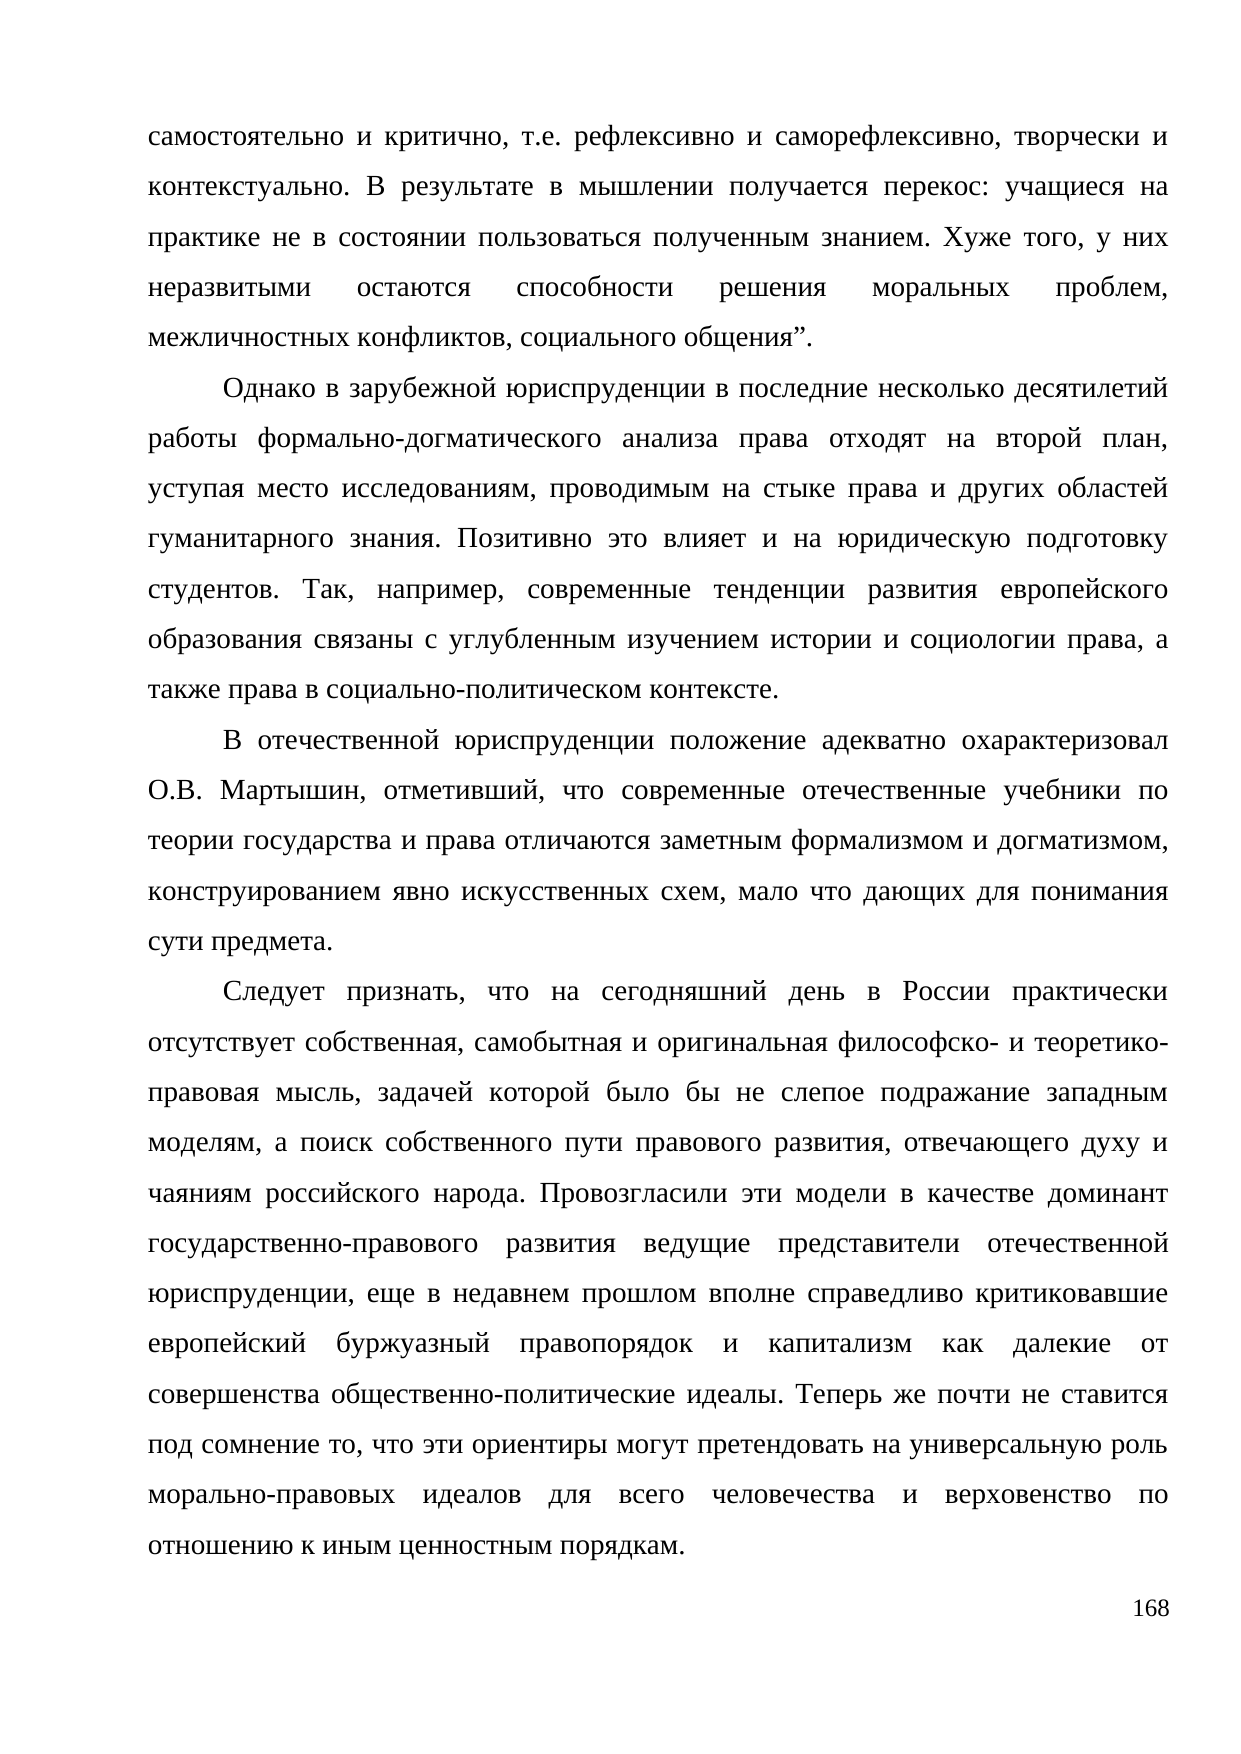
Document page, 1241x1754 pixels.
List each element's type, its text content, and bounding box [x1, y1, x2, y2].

text Однако в зарубежной юриспруденции в последние несколько десятилетий работы формально-догматического анализа права отходят на второй план, уступая место исследованиям, проводимым на стыке права и других областей гуманитарного знания. Позитивно это влияет и на юридическую подготовку студентов. Так, например, современные тенденции развития европейского образования связаны с углубленным изучением истории и социологии права, а также права в социально-политическом контексте. [148, 370, 1169, 705]
text Следует признать, что на сегодняшний день в России практически отсутствует собственная, самобытная и оригинальная философско- и теоретико-правовая мысль, задачей которой было бы не слепое подражание западным моделям, а поиск собственного пути правового развития, отвечающего духу и чаяниям российского народа. Провозгласили эти модели в качестве доминант государственно-правового развития ведущие представители отечественной юриспруденции, еще в недавнем прошлом вполне справедливо критиковавшие европейский буржуазный правопорядок и капитализм как далекие от совершенства общественно-политические идеалы. Теперь же почти не ставится под сомнение то, что эти ориентиры могут претендовать на универсальную роль морально-правовых идеалов для всего человечества и верховенство по отношению к иным ценностным порядкам. [148, 973, 1169, 1560]
text В отечественной юриспруденции положение адекватно охарактеризовал О.В. Мартышин, отметивший, что современные отечественные учебники по теории государства и права отличаются заметным формализмом и догматизмом, конструированием явно искусственных схем, мало что дающих для понимания сути предмета. [148, 722, 1169, 957]
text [148, 118, 1169, 353]
